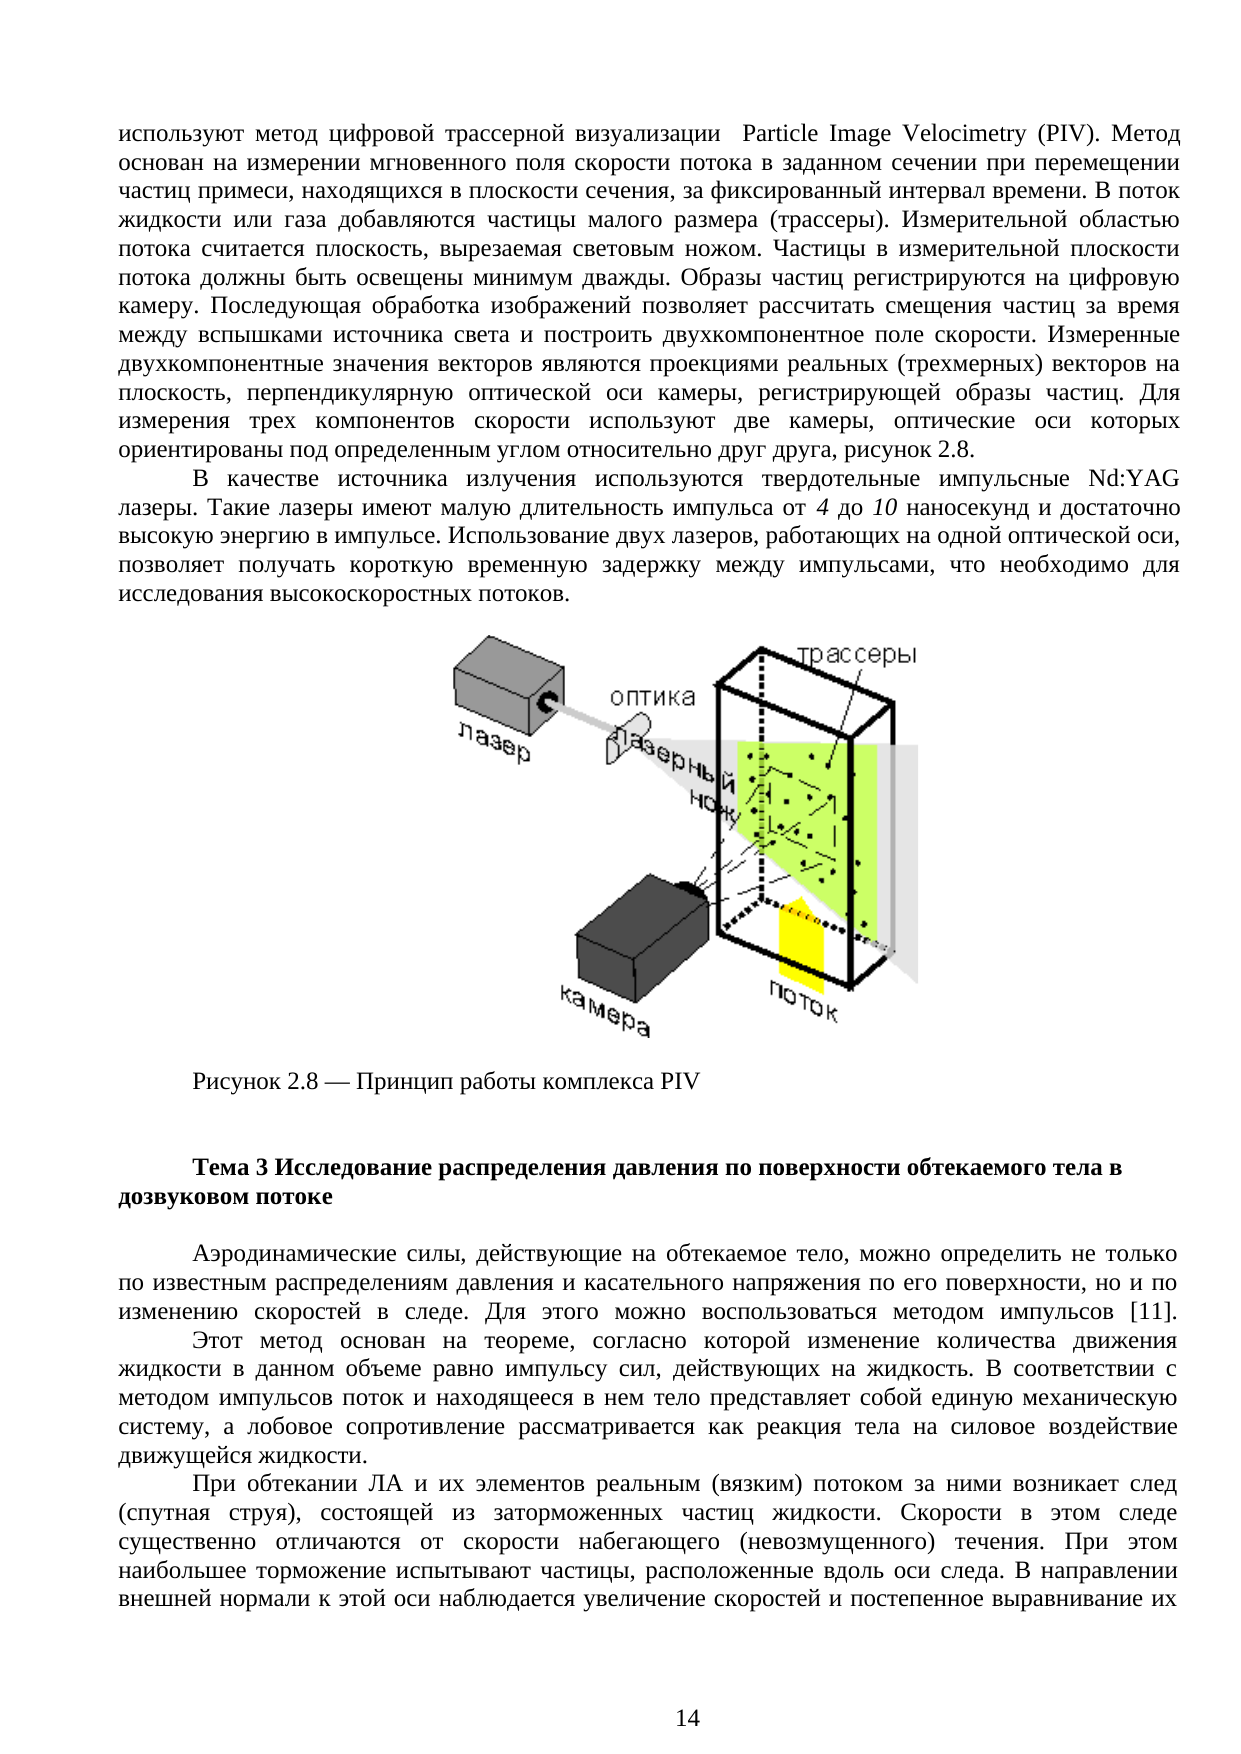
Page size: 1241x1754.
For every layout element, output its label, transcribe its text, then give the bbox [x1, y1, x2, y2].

text Рисунок 2.8 — Принцип работы комплекса PIV [118, 1066, 1179, 1095]
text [118, 118, 1181, 463]
text Тема 3 Исследование распределения давления по поверхности обтекаемого тела в дозвуковом потоке [118, 1152, 1181, 1210]
text В качестве источника излучения используются твердотельные импульсные Nd:YAG лазеры. Такие лазеры имеют малую длительность импульса от 4 до 10 наносекунд и достаточно высокую энергию в импульсе. Использование двух лазеров, работающих на одной оптической оси, позволяет получать короткую временную задержку между импульсами, что необходимо для исследования высокоскоростных потоков. [118, 463, 1181, 607]
picture [452, 635, 919, 1038]
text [118, 1468, 1179, 1612]
text Аэродинамические силы, действующие на обтекаемое тело, можно определить не только по известным распределениям давления и касательного напряжения по его поверхности, но и по изменению скоростей в следе. Для этого можно воспользоваться методом импульсов [11]. Этот метод основан на теореме, согласно которой изменение количества движения жидкости в данном объеме равно импульсу сил, действующих на жидкость. В соответствии с методом импульсов поток и находящееся в нем тело представляет собой единую механическую систему, а лобовое сопротивление рассматривается как реакция тела на силовое воздействие движущейся жидкости. [118, 1238, 1179, 1468]
